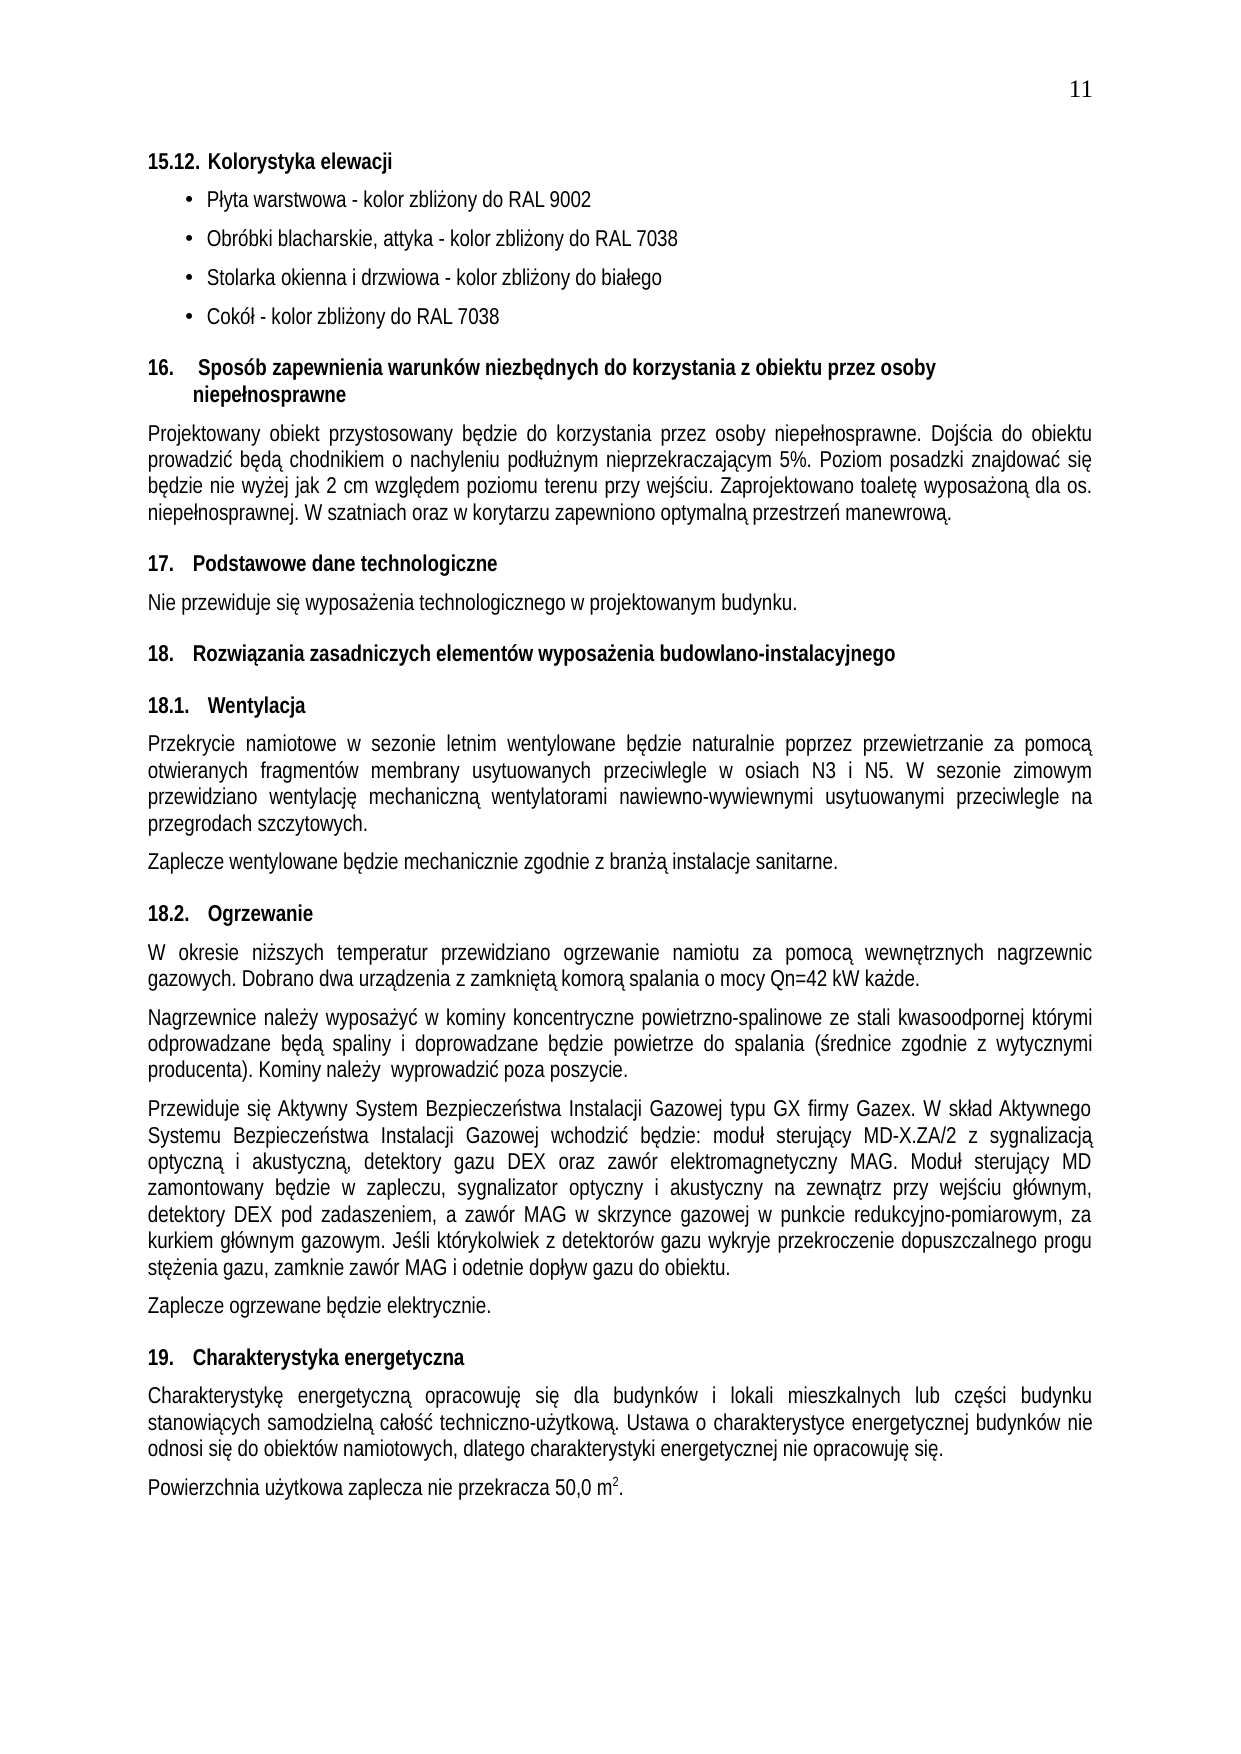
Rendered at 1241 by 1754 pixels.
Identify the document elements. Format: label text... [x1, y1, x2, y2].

subtitle Podstawowe dane technologiczne [148, 550, 1093, 576]
list Płyta warstwowa - kolor zbliżony do RAL 9002 [185, 186, 1093, 213]
subtitle Sposób zapewnienia warunków niezbędnych do korzystania z obiektu przez osoby niepełnosprawne [148, 354, 1093, 407]
text Przekrycie namiotowe w sezonie letnim wentylowane będzie naturalnie poprzez przewietrzanie za pomocą otwieranych fragmentów membrany usytuowanych przeciwlegle w osiach N3 i N5. W sezonie zimowym przewidziano wentylację mechaniczną wentylatorami nawiewno-wywiewnymi usytuowanymi przeciwlegle na przegrodach szczytowych. [148, 730, 1093, 836]
subtitle Kolorystyka elewacji [148, 148, 1093, 174]
subtitle Rozwiązania zasadniczych elementów wyposażenia budowlano-instalacyjnego [148, 640, 1093, 667]
subtitle Charakterystyka energetyczna [148, 1344, 1093, 1370]
text Nagrzewnice należy wyposażyć w kominy koncentryczne powietrzno-spalinowe ze stali kwasoodpornej którymi odprowadzane będą spaliny i doprowadzane będzie powietrze do spalania (średnice zgodnie z wytycznymi producenta). Kominy należy wyprowadzić poza poszycie. [148, 1004, 1093, 1083]
list Stolarka okienna i drzwiowa - kolor zbliżony do białego [185, 264, 1093, 291]
list Cokół - kolor zbliżony do RAL 7038 [185, 303, 1093, 329]
subtitle Wentylacja [148, 692, 1093, 718]
list Obróbki blacharskie, attyka - kolor zbliżony do RAL 7038 [185, 225, 1093, 252]
text W okresie niższych temperatur przewidziano ogrzewanie namiotu za pomocą wewnętrznych nagrzewnic gazowych. Dobrano dwa urządzenia z zamkniętą komorą spalania o mocy Qn=42 kW każde. [148, 938, 1093, 991]
text Zaplecze ogrzewane będzie elektrycznie. [148, 1292, 1093, 1319]
text Projektowany obiekt przystosowany będzie do korzystania przez osoby niepełnosprawne. Dojścia do obiektu prowadzić będą chodnikiem o nachyleniu podłużnym nieprzekraczającym 5%. Poziom posadzki znajdować się będzie nie wyżej jak 2 cm względem poziomu terenu przy wejściu. Zaprojektowano toaletę wyposażoną dla os. niepełnosprawnej. W szatniach oraz w korytarzu zapewniono optymalną przestrzeń manewrową. [148, 419, 1093, 525]
subtitle Ogrzewanie [148, 900, 1093, 926]
text Nie przewiduje się wyposażenia technologicznego w projektowanym budynku. [148, 589, 1093, 615]
text Przewiduje się Aktywny System Bezpieczeństwa Instalacji Gazowej typu GX firmy Gazex. W skład Aktywnego Systemu Bezpieczeństwa Instalacji Gazowej wchodzić będzie: moduł sterujący MD-X.ZA/2 z sygnalizacją optyczną i akustyczną, detektory gazu DEX oraz zawór elektromagnetyczny MAG. Moduł sterujący MD zamontowany będzie w zapleczu, sygnalizator optyczny i akustyczny na zewnątrz przy wejściu głównym, detektory DEX pod zadaszeniem, a zawór MAG w skrzynce gazowej w punkcie redukcyjno-pomiarowym, za kurkiem głównym gazowym. Jeśli którykolwiek z detektorów gazu wykryje przekroczenie dopuszczalnego progu stężenia gazu, zamknie zawór MAG i odetnie dopływ gazu do obiektu. [148, 1095, 1093, 1280]
text Charakterystykę energetyczną opracowuję się dla budynków i lokali mieszkalnych lub części budynku stanowiących samodzielną całość techniczno-użytkową. Ustawa o charakterystyce energetycznej budynków nie odnosi się do obiektów namiotowych, dlatego charakterystyki energetycznej nie opracowuję się. [148, 1382, 1093, 1462]
text Powierzchnia użytkowa zaplecza nie przekracza 50,0 m2. [148, 1474, 1093, 1500]
text Zaplecze wentylowane będzie mechanicznie zgodnie z branżą instalacje sanitarne. [148, 848, 1093, 875]
